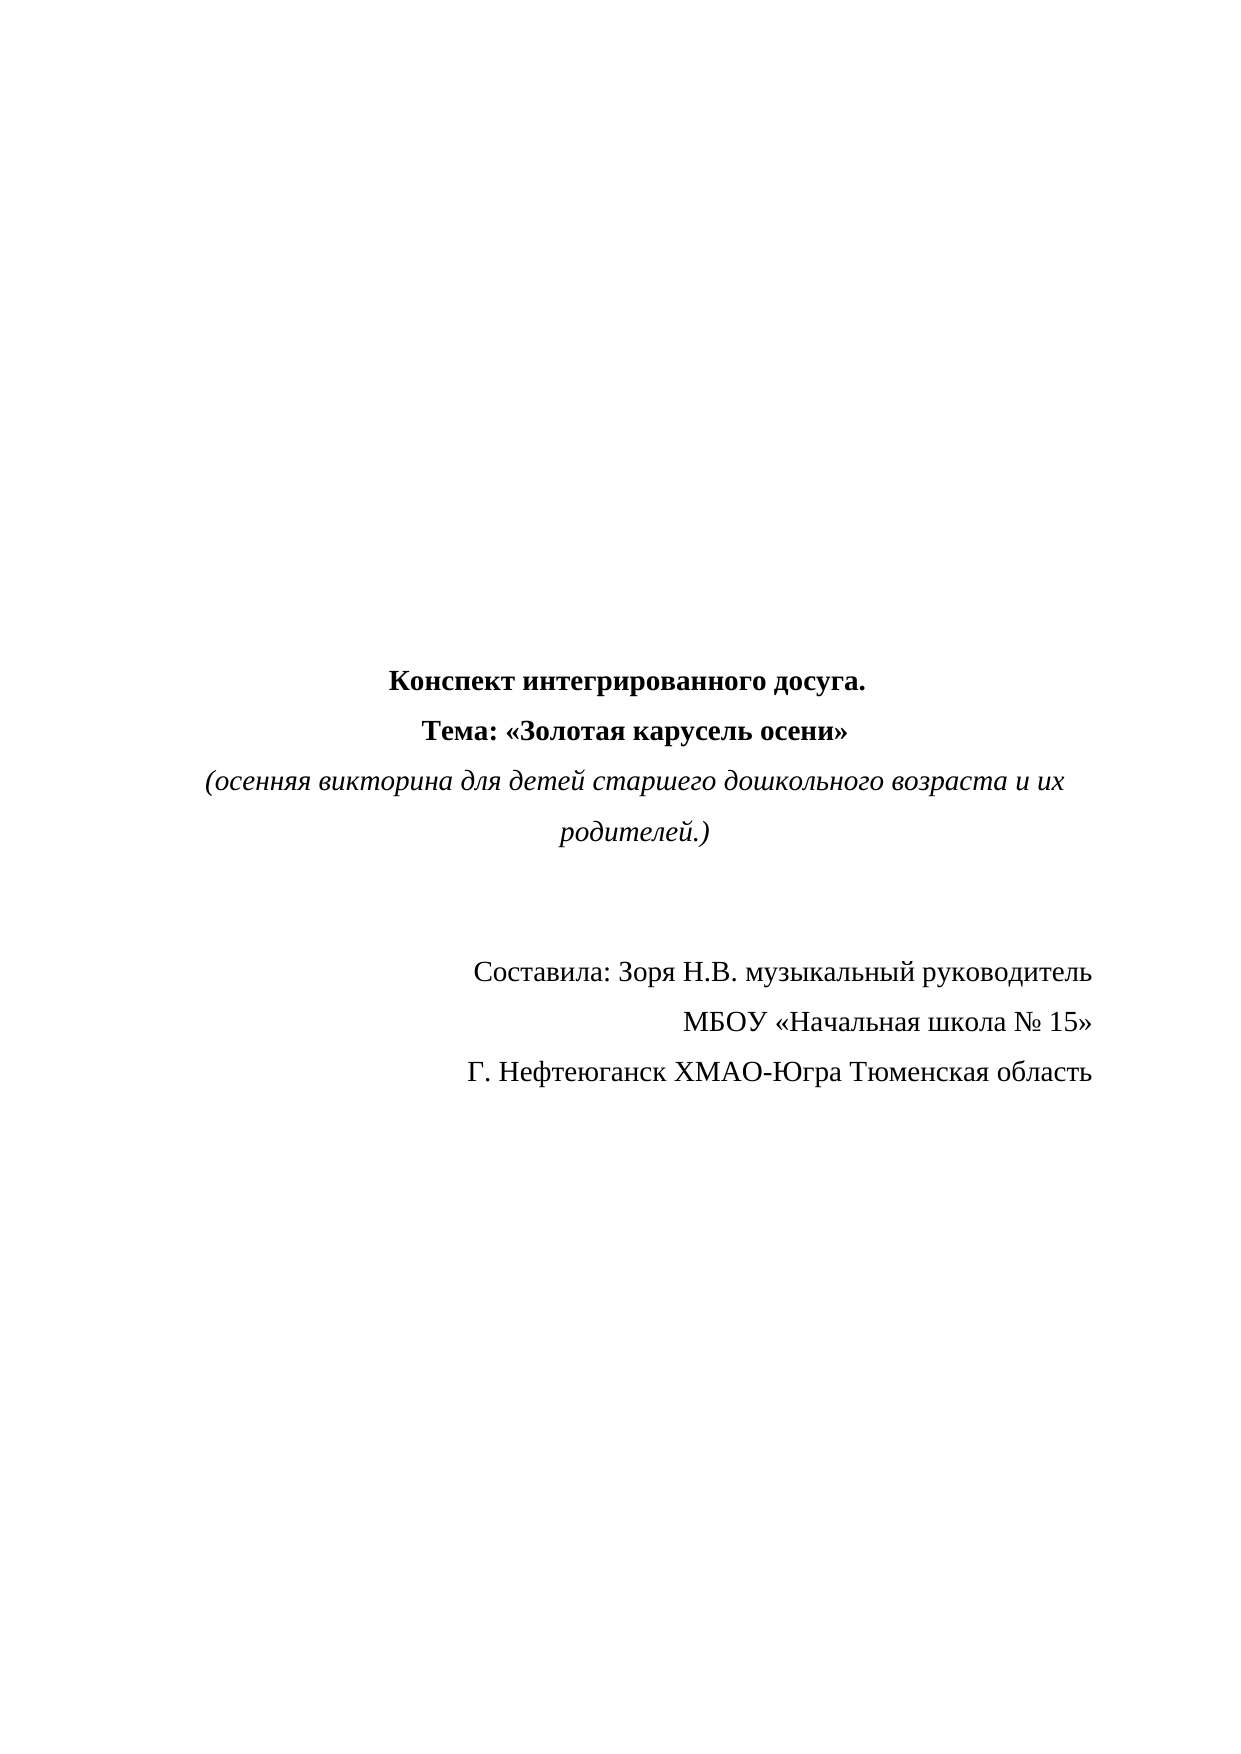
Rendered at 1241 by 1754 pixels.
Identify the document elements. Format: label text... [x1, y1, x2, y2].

text Г. Нефтеюганск ХМАО-Югра Тюменская область [177, 1054, 1093, 1088]
text Составила: Зоря Н.В. музыкальный руководитель [177, 954, 1093, 987]
text Конспект интегрированного досуга. [177, 663, 1093, 696]
text МБОУ «Начальная школа № 15» [177, 1004, 1093, 1038]
text Тема: «Золотая карусель осени» [177, 713, 1093, 747]
text (осенняя викторина для детей старшего дошкольного возраста и их родителей.) [177, 763, 1093, 847]
